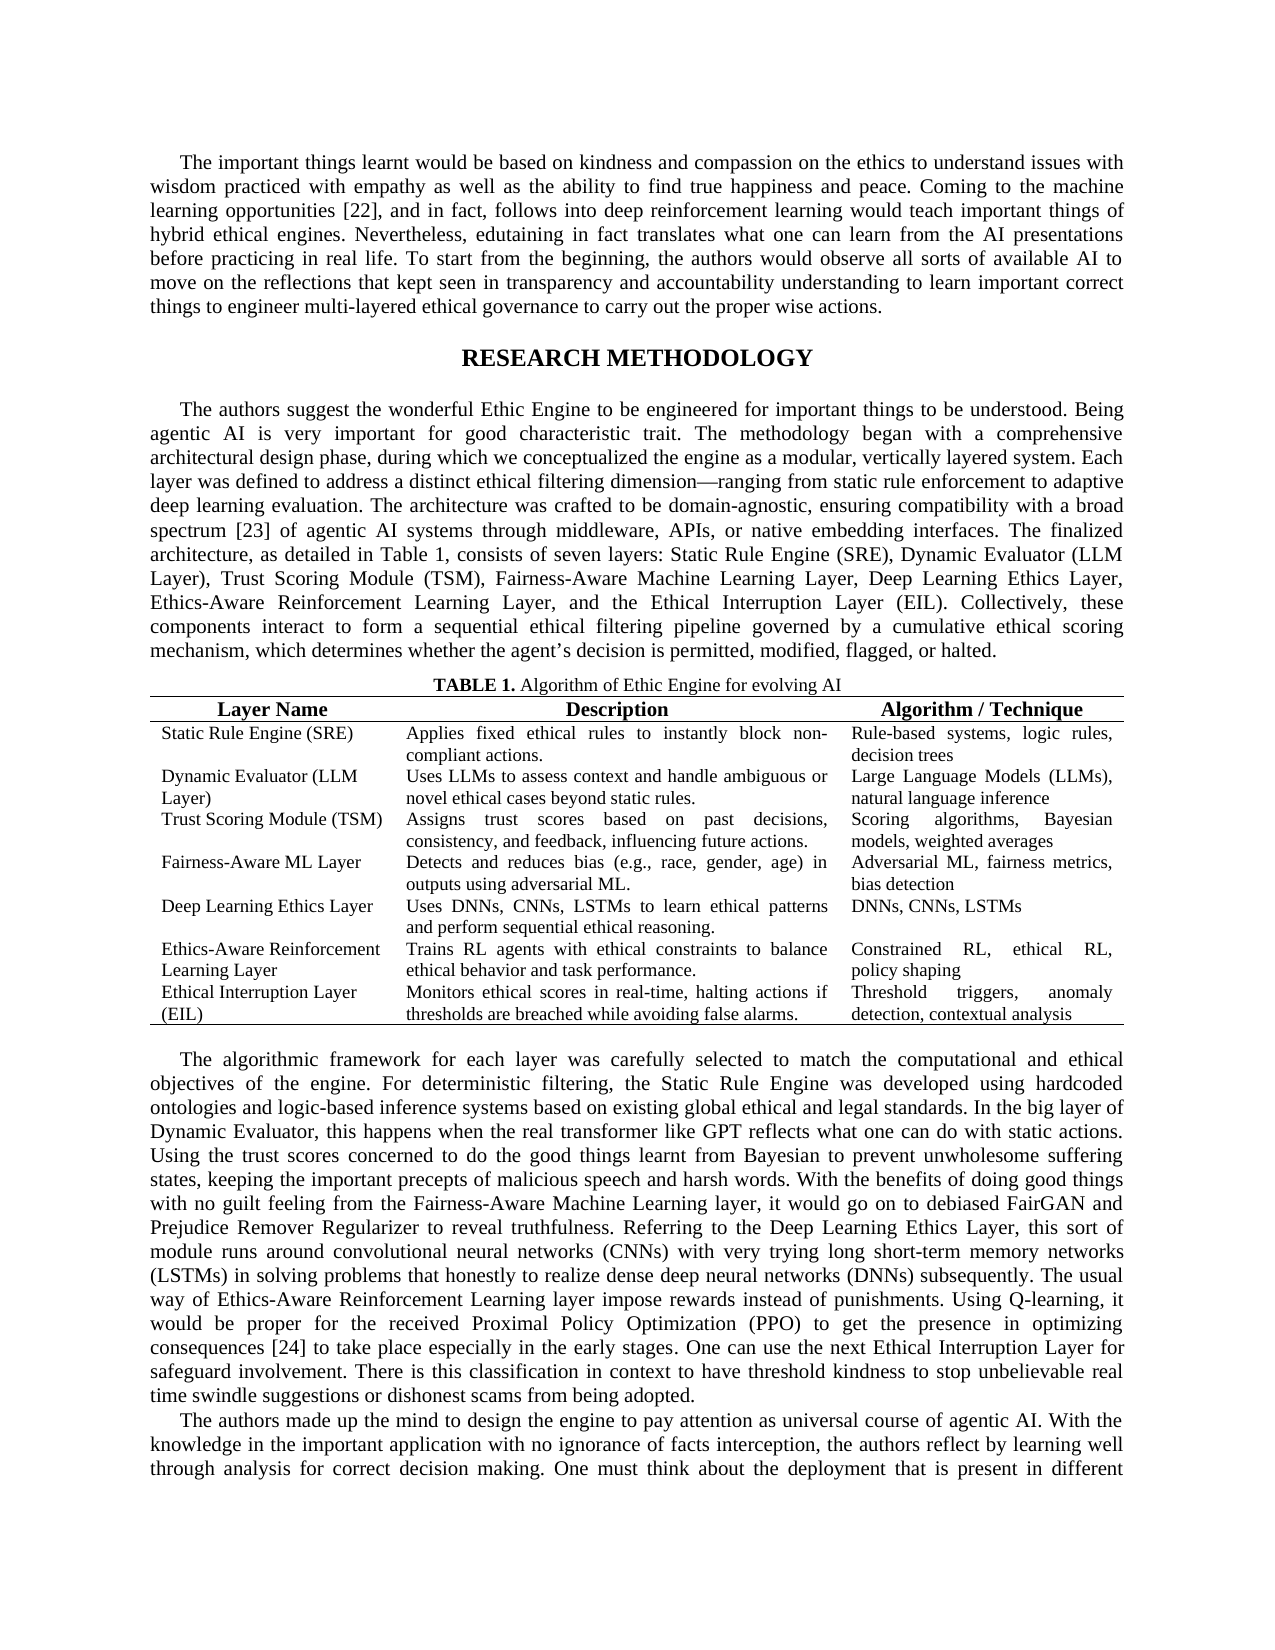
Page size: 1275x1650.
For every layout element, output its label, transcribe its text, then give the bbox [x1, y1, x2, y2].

table_cell Assigns trust scores based on past decisions, consistency, and feedback, influencing future actions. [395, 808, 840, 851]
table_cell Uses LLMs to assess context and handle ambiguous or novel ethical cases beyond static rules. [395, 765, 840, 808]
text The authors suggest the wonderful Ethic Engine to be engineered for important things to be understood. Being agentic AI is very important for good characteristic trait. The methodology began with a comprehensive architectural design phase, during which we conceptualized the engine as a modular, vertically layered system. Each layer was defined to address a distinct ethical filtering dimension—ranging from static rule enforcement to adaptive deep learning evaluation. The architecture was crafted to be domain-agnostic, ensuring compatibility with a broad spectrum of agentic AI systems through middleware, APIs, or native embedding interfaces. The finalized architecture, as detailed in Table 1, consists of seven layers: Static Rule Engine (SRE), Dynamic Evaluator (LLM Layer), Trust Scoring Module (TSM), Fairness-Aware Machine Learning Layer, Deep Learning Ethics Layer, Ethics-Aware Reinforcement Learning Layer, and the Ethical Interruption Layer (EIL). Collectively, these components interact to form a sequential ethical filtering pipeline governed by a cumulative ethical scoring mechanism, which determines whether the agent’s decision is permitted, modified, flagged, or halted. [150, 397, 1125, 662]
table_cell Deep Learning Ethics Layer [150, 895, 394, 938]
table_cell Static Rule Engine (SRE) [150, 722, 394, 765]
table_cell Ethics-Aware Reinforcement Learning Layer [150, 938, 394, 981]
table_cell Large Language Models (LLMs), natural language inference [840, 765, 1124, 808]
table_cell Applies fixed ethical rules to instantly block non-compliant actions. [395, 722, 840, 765]
table_cell Monitors ethical scores in real-time, halting actions if thresholds are breached while avoiding false alarms. [395, 981, 840, 1024]
table_cell Dynamic Evaluator (LLM Layer) [150, 765, 394, 808]
table_cell Ethical Interruption Layer (EIL) [150, 981, 394, 1024]
table_cell Detects and reduces bias (e.g., race, gender, age) in outputs using adversarial ML. [395, 851, 840, 894]
table_cell Scoring algorithms, Bayesian models, weighted averages [840, 808, 1124, 851]
subtitle RESEARCH METHODOLOGY [150, 343, 1125, 372]
table_cell Trains RL agents with ethical constraints to balance ethical behavior and task performance. [395, 938, 840, 981]
table_cell Uses DNNs, CNNs, LSTMs to learn ethical patterns and perform sequential ethical reasoning. [395, 895, 840, 938]
text Table 1. Algorithm of Ethic Engine for evolving AI [150, 674, 1125, 696]
table_cell Threshold triggers, anomaly detection, contextual analysis [840, 981, 1124, 1024]
table_cell DNNs, CNNs, LSTMs [840, 895, 1124, 938]
table_cell Fairness-Aware ML Layer [150, 851, 394, 894]
table_cell Constrained RL, ethical RL, policy shaping [840, 938, 1124, 981]
table_header Layer Name [150, 697, 394, 721]
table_cell Rule-based systems, logic rules, decision trees [840, 722, 1124, 765]
table_cell Adversarial ML, fairness metrics, bias detection [840, 851, 1124, 894]
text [150, 1407, 1125, 1480]
table_header Algorithm / Technique [840, 697, 1124, 721]
text The important things learnt would be based on kindness and compassion on the ethics to understand issues with wisdom practiced with empathy as well as the ability to find true happiness and peace. Coming to the machine learning opportunities , and in fact, follows into deep reinforcement learning would teach important things of hybrid ethical engines. Nevertheless, edutaining in fact translates what one can learn from the AI presentations before practicing in real life. To start from the beginning, the authors would observe all sorts of available AI to move on the reflections that kept seen in transparency and accountability understanding to learn important correct things to engineer multi-layered ethical governance to carry out the proper wise actions. [150, 150, 1125, 318]
table_header Description [395, 697, 840, 721]
table_cell Trust Scoring Module (TSM) [150, 808, 394, 851]
text The algorithmic framework for each layer was carefully selected to match the computational and ethical objectives of the engine. For deterministic filtering, the Static Rule Engine was developed using hardcoded ontologies and logic-based inference systems based on existing global ethical and legal standards. In the big layer of Dynamic Evaluator, this happens when the real transformer like GPT reflects what one can do with static actions. Using the trust scores concerned to do the good things learnt from Bayesian to prevent unwholesome suffering states, keeping the important precepts of malicious speech and harsh words. With the benefits of doing good things with no guilt feeling from the Fairness-Aware Machine Learning layer, it would go on to debiased FairGAN and Prejudice Remover Regularizer to reveal truthfulness. Referring to the Deep Learning Ethics Layer, this sort of module runs around convolutional neural networks (CNNs) with very trying long short-term memory networks (LSTMs) in solving problems that honestly to realize dense deep neural networks (DNNs) subsequently. The usual way of Ethics-Aware Reinforcement Learning layer impose rewards instead of punishments. Using Q-learning, it would be proper for the received Proximal Policy Optimization (PPO) to get the presence in optimizing consequences to take place especially in the early stages. One can use the next Ethical Interruption Layer for safeguard involvement. There is this classification in context to have threshold kindness to stop unbelievable real time swindle suggestions or dishonest scams from being adopted. [150, 1047, 1125, 1407]
